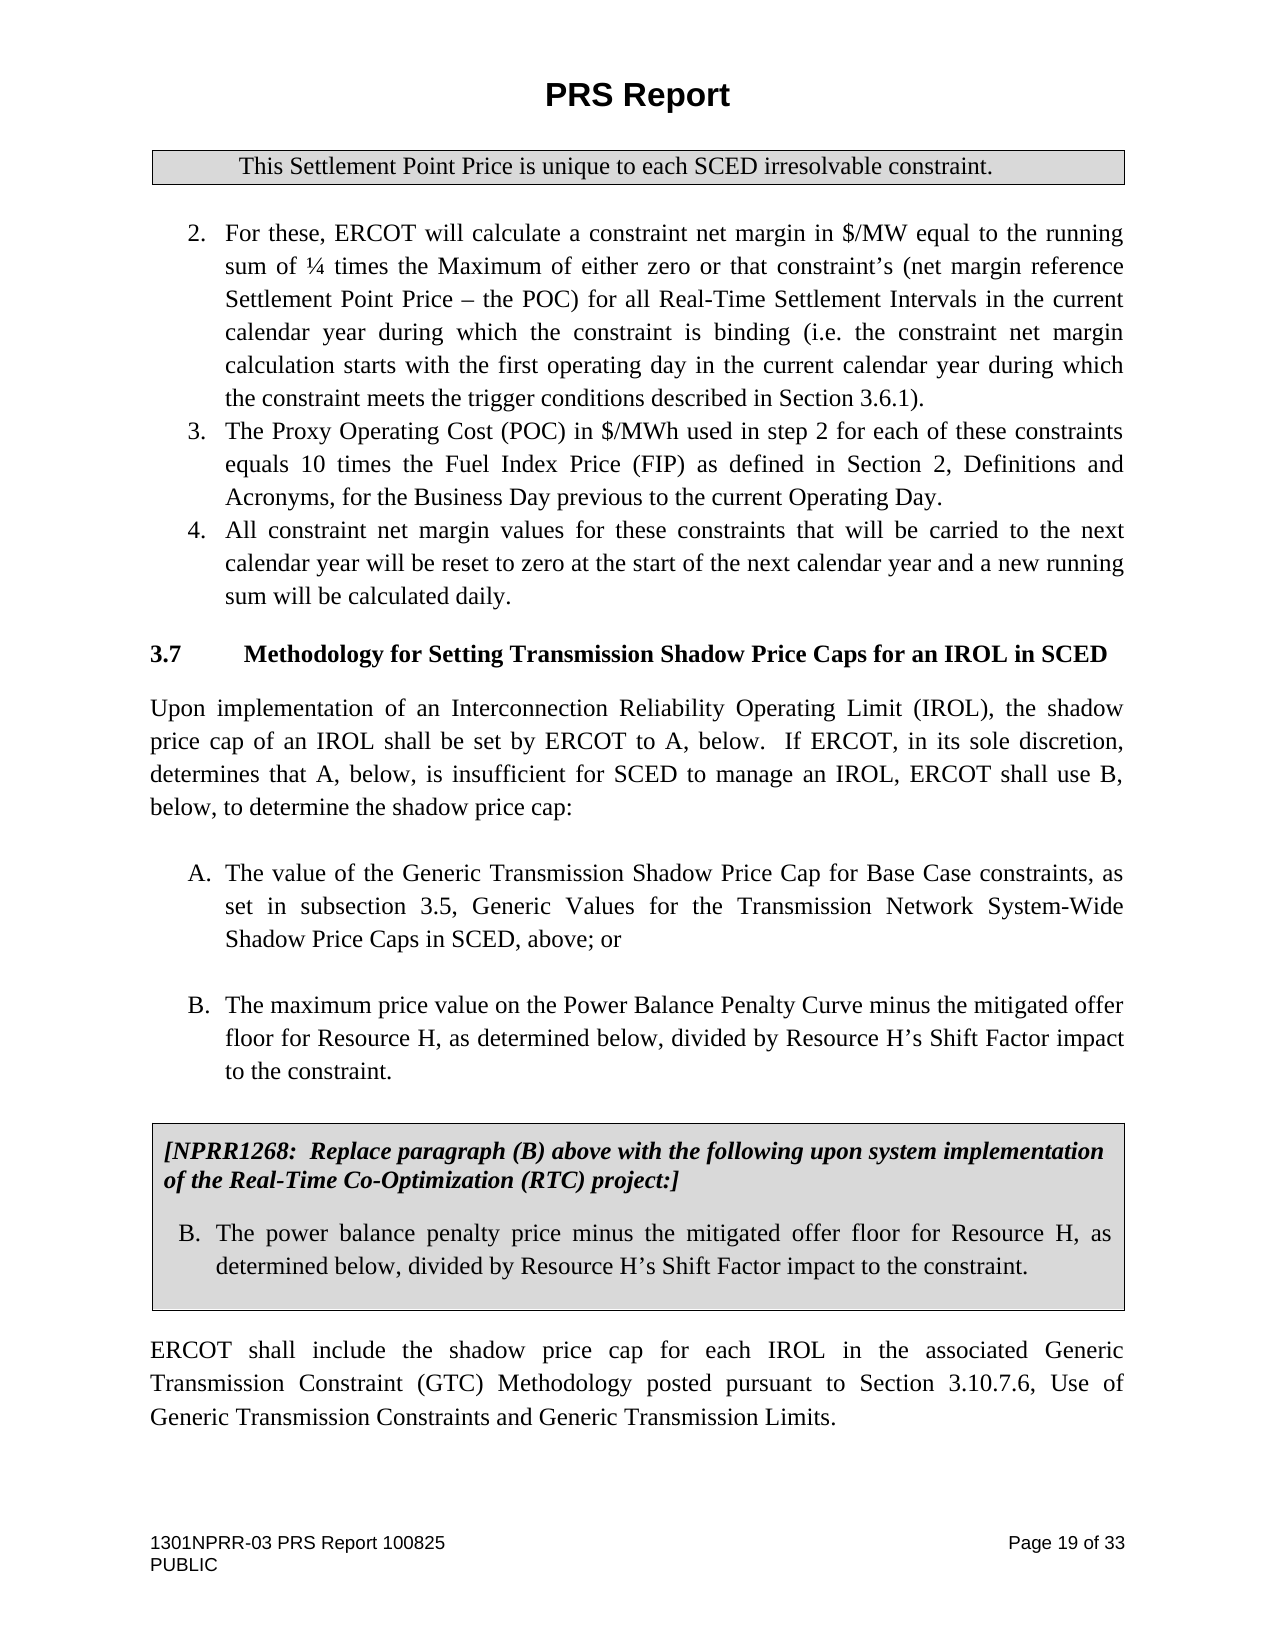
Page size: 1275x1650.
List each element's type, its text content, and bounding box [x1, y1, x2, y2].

text ERCOT shall include the shadow price cap for each IROL in the associated Generic Transmission Constraint (GTC) Methodology posted pursuant to Section 3.10.7.6, Use of Generic Transmission Constraints and Generic Transmission Limits. [150, 1336, 1125, 1430]
text Upon implementation of an Interconnection Reliability Operating Limit (IROL), the shadow price cap of an IROL shall be set by ERCOT to A, below. If ERCOT, in its sole discretion, determines that A, below, is insufficient for SCED to manage an IROL, ERCOT shall use B, below, to determine the shadow price cap: [150, 693, 1125, 821]
table_header [NPRR1268: Replace paragraph (B) above with the following upon system implementation of the Real-Time Co-Optimization (RTC) project:] B. The power balance penalty price minus the mitigated offer floor for Resource H, as determined below, divided by Resource H’s Shift Factor impact to the constraint. [153, 1124, 1124, 1309]
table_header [153, 151, 1124, 184]
list The Proxy Operating Cost (POC) in $/MWh used in step 2 for each of these constraints equals 10 times the Fuel Index Price (FIP) as defined in Section 2, Definitions and Acronyms, for the Business Day previous to the current Operating Day. [187, 416, 1125, 511]
list All constraint net margin values for these constraints that will be carried to the next calendar year will be reset to zero at the start of the next calendar year and a new running sum will be calculated daily. [187, 515, 1125, 610]
list The value of the Generic Transmission Shadow Price Cap for Base Case constraints, as set in subsection 3.5, Generic Values for the Transmission Network System-Wide Shadow Price Caps in SCED, above; or [187, 858, 1125, 953]
list The maximum price value on the Power Balance Penalty Curve minus the mitigated offer floor for Resource H, as determined below, divided by Resource H’s Shift Factor impact to the constraint. [187, 990, 1125, 1085]
list For these, ERCOT will calculate a constraint net margin in $/MW equal to the running sum of ¼ times the Maximum of either zero or that constraint’s (net margin reference Settlement Point Price – the POC) for all Real-Time Settlement Intervals in the current calendar year during which the constraint is binding (i.e. the constraint net margin calculation starts with the first operating day in the current calendar year during which the constraint meets the trigger conditions described in Section 3.6.1). [187, 218, 1125, 412]
text 3.7 Methodology for Setting Transmission Shadow Price Caps for an IROL in SCED [150, 639, 1125, 668]
